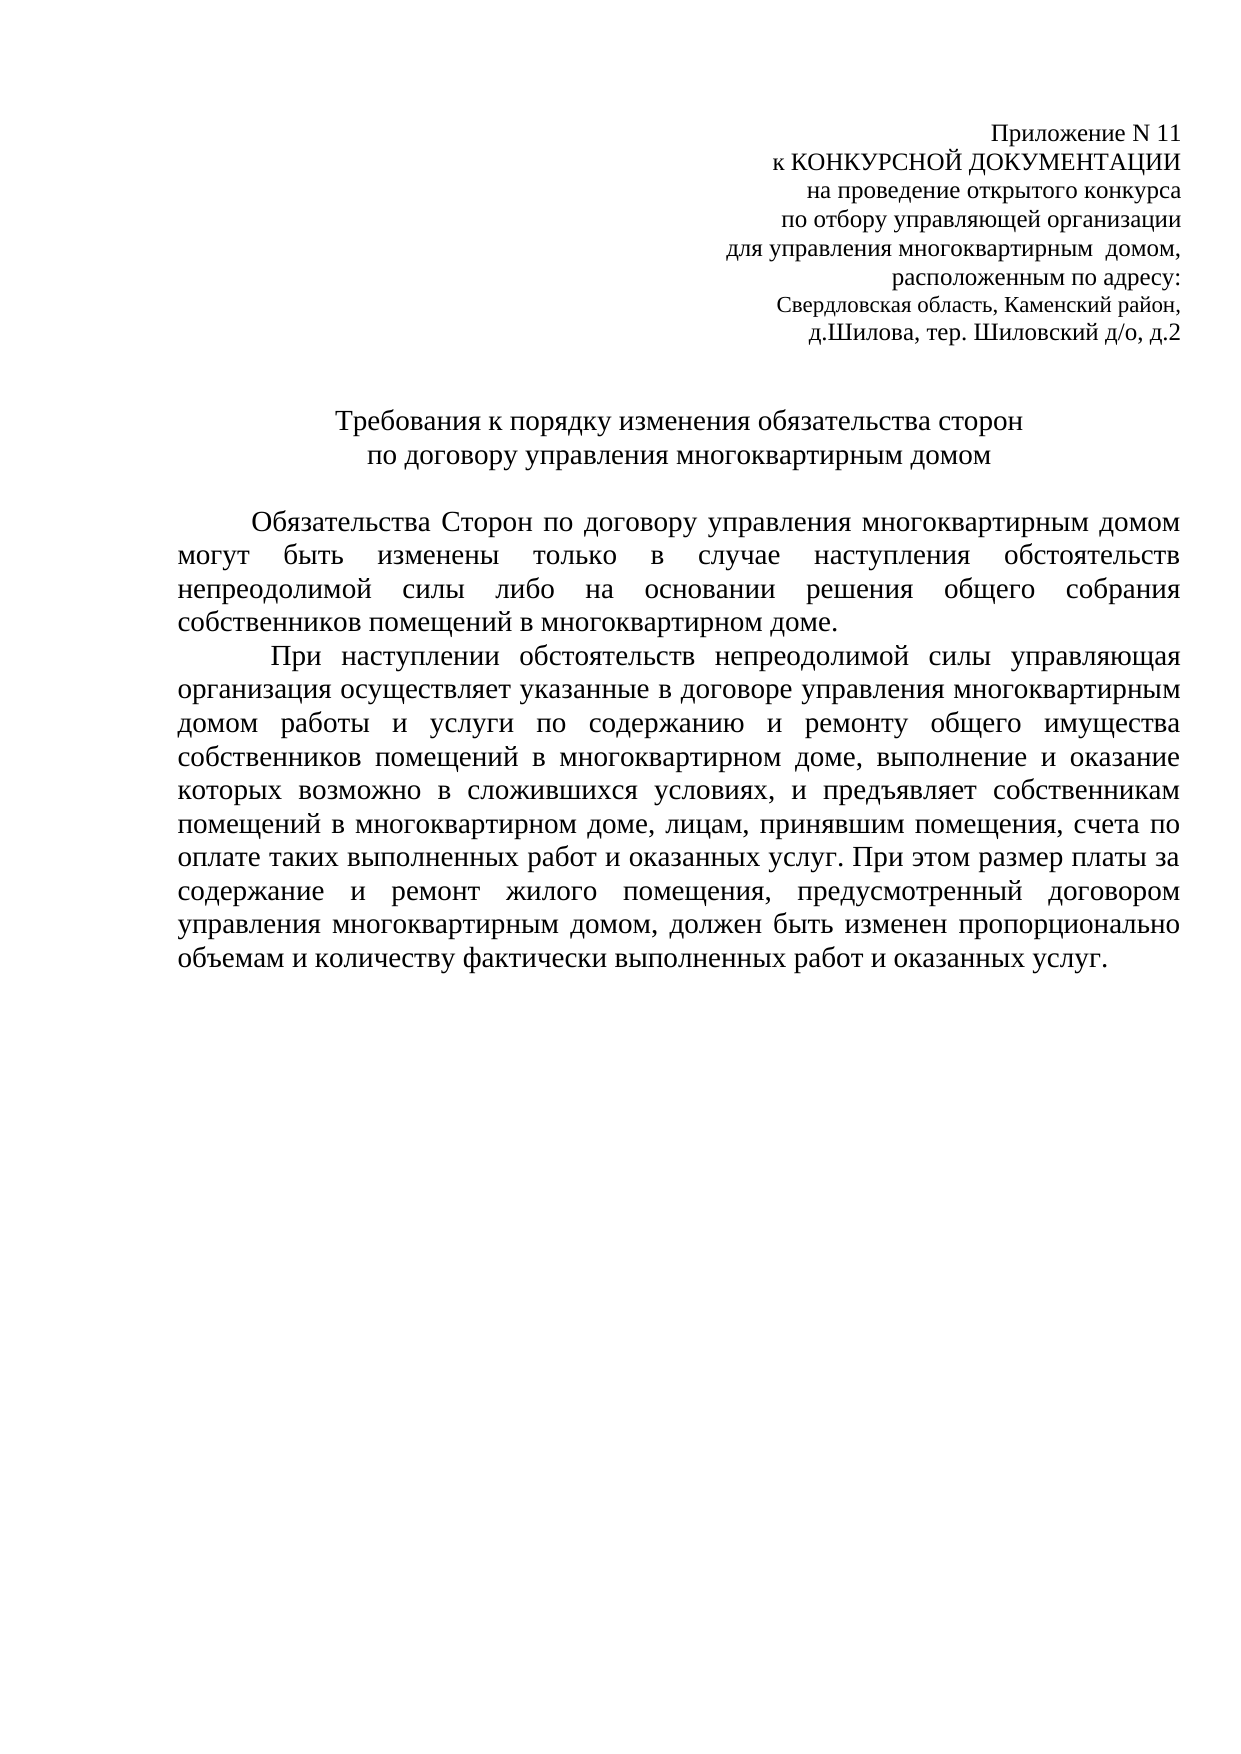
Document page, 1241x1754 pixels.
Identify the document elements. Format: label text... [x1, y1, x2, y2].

text д.Шилова, тер. Шиловский д/о, д.2 [177, 317, 1181, 346]
list для управления многоквартирным домом, [177, 233, 1181, 262]
text по договору управления многоквартирным домом [177, 437, 1181, 470]
list расположенным по адресу: [177, 262, 1181, 291]
text Свердловская область, Каменский район, [177, 291, 1181, 317]
text к КОНКУРСНОЙ ДОКУМЕНТАЦИИ [177, 147, 1181, 176]
list на проведение открытого конкурса [177, 176, 1181, 204]
text Приложение N 11 [177, 118, 1181, 147]
text Обязательства Сторон по договору управления многоквартирным домом могут быть изменены только в случае наступления обстоятельств непреодолимой силы либо на основании решения общего собрания собственников помещений в многоквартирном доме. [177, 504, 1181, 638]
text Требования к порядку изменения обязательства сторон [177, 403, 1181, 437]
text При наступлении обстоятельств непреодолимой силы управляющая организация осуществляет указанные в договоре управления многоквартирным домом работы и услуги по содержанию и ремонту общего имущества собственников помещений в многоквартирном доме, выполнение и оказание которых возможно в сложившихся условиях, и предъявляет собственникам помещений в многоквартирном доме, лицам, принявшим помещения, счета по оплате таких выполненных работ и оказанных услуг. При этом размер платы за содержание и ремонт жилого помещения, предусмотренный договором управления многоквартирным домом, должен быть изменен пропорционально объемам и количеству фактически выполненных работ и оказанных услуг. [177, 638, 1181, 973]
list по отбору управляющей организации [177, 204, 1181, 233]
